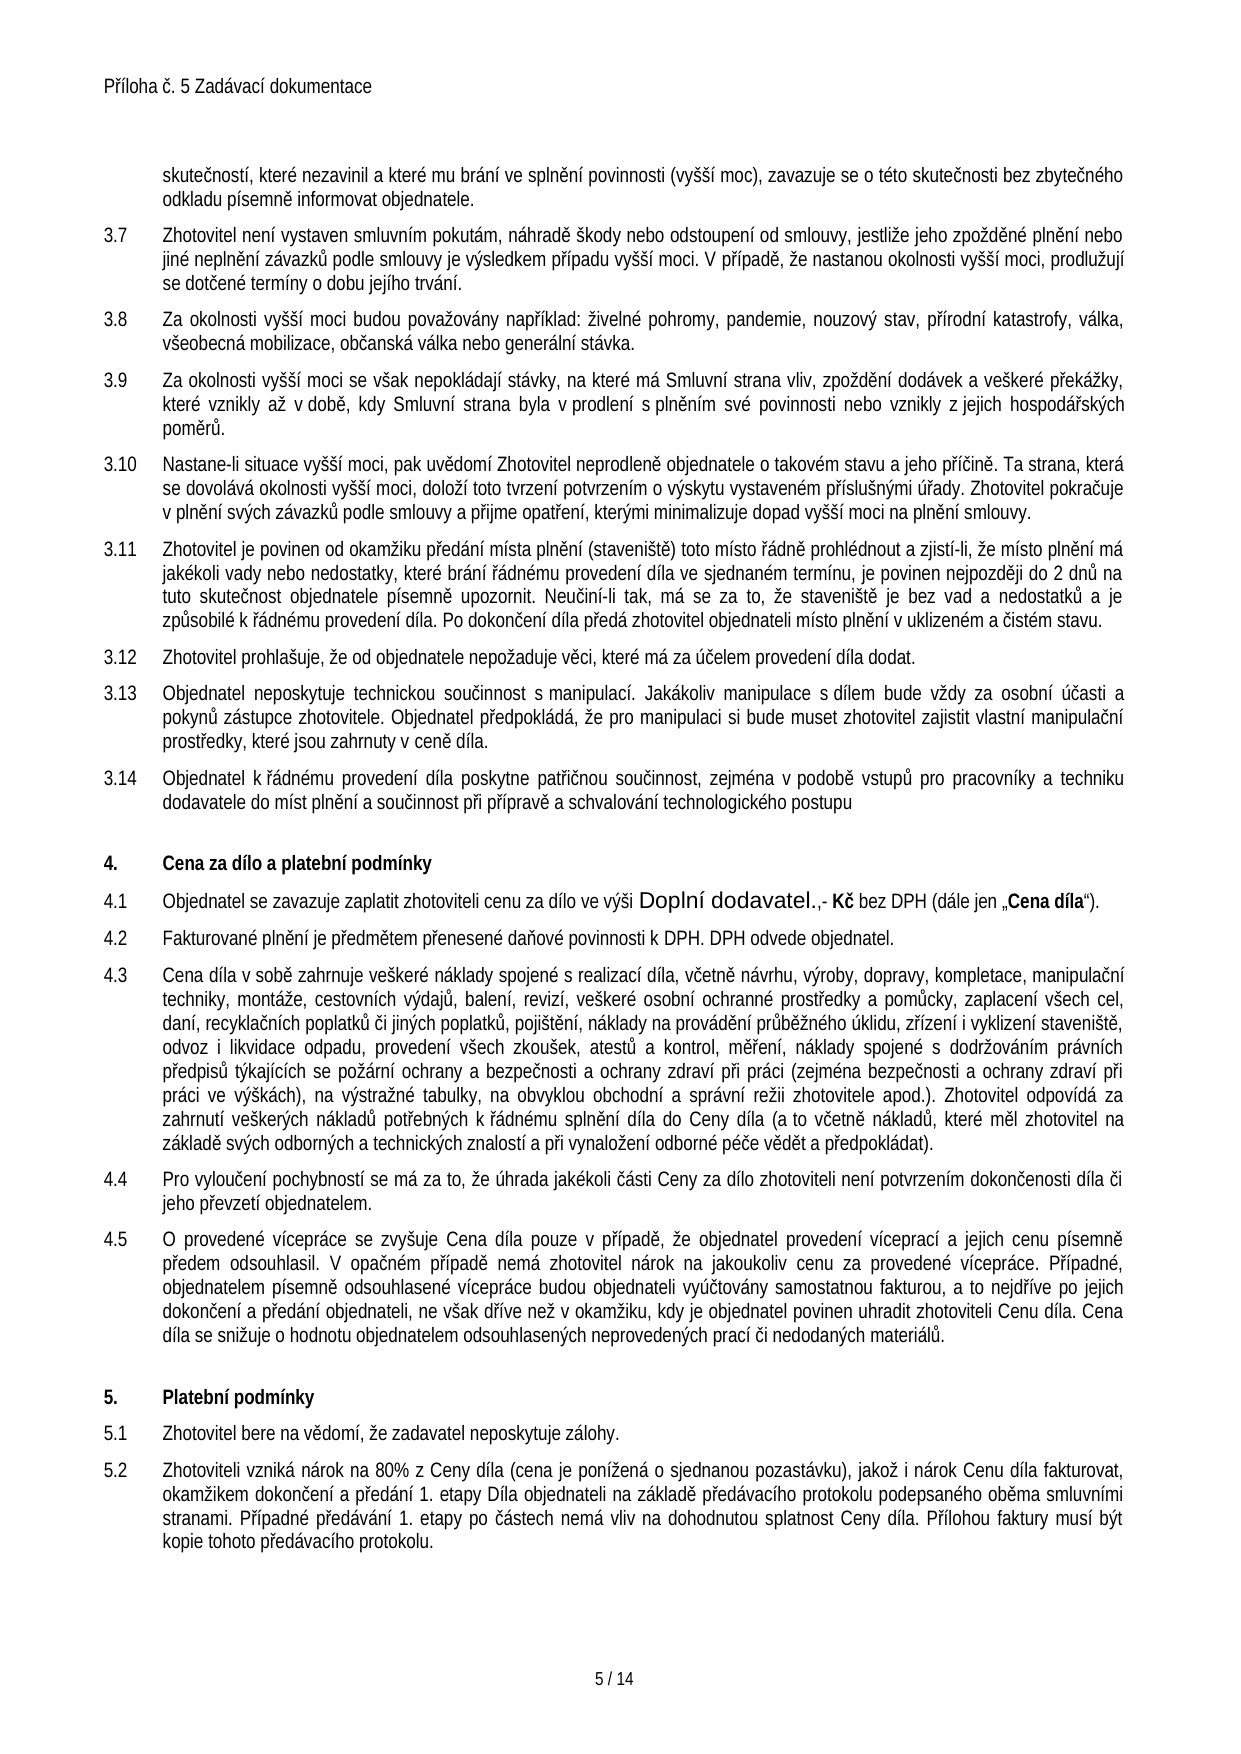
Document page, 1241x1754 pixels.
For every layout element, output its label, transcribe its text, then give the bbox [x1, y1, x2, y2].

list Cena díla v sobě zahrnuje veškeré náklady spojené s realizací díla, včetně návrhu, výroby, dopravy, kompletace, manipulační techniky, montáže, cestovních výdajů, balení, revizí, veškeré osobní ochranné prostředky a pomůcky, zaplacení všech cel, daní, recyklačních poplatků či jiných poplatků, pojištění, náklady na provádění průběžného úklidu, zřízení i vyklizení staveniště, odvoz i likvidace odpadu, provedení všech zkoušek, atestů a kontrol, měření, náklady spojené s dodržováním právních předpisů týkajících se požární ochrany a bezpečnosti a ochrany zdraví při práci (zejména bezpečnosti a ochrany zdraví při práci ve výškách), na výstražné tabulky, na obvyklou obchodní a správní režii zhotovitele apod.). Zhotovitel odpovídá za zahrnutí veškerých nákladů potřebných k řádnému splnění díla do Ceny díla (a to včetně nákladů, které měl zhotovitel na základě svých odborných a technických znalostí a při vynaložení odborné péče vědět a předpokládat). [103, 963, 1125, 1154]
list Platební podmínky [103, 1385, 1125, 1409]
list Objednatel k řádnému provedení díla poskytne patřičnou součinnost, zejména v podobě vstupů pro pracovníky a techniku dodavatele do míst plnění a součinnost při přípravě a schvalování technologického postupu [103, 766, 1125, 813]
list Zhotovitel prohlašuje, že od objednatele nepožaduje věci, které má za účelem provedení díla dodat. [103, 645, 1125, 669]
list Zhotovitel bere na vědomí, že zadavatel neposkytuje zálohy. [103, 1421, 1125, 1445]
list Zhotoviteli vzniká nárok na 80% z Ceny díla (cena je ponížená o sjednanou pozastávku), jakož i nárok Cenu díla fakturovat, okamžikem dokončení a předání 1. etapy Díla objednateli na základě předávacího protokolu podepsaného oběma smluvními stranami. Případné předávání 1. etapy po částech nemá vliv na dohodnutou splatnost Ceny díla. Přílohou faktury musí být kopie tohoto předávacího protokolu. [103, 1458, 1125, 1553]
list Pro vyloučení pochybností se má za to, že úhrada jakékoli části Ceny za dílo zhotoviteli není potvrzením dokončenosti díla či jeho převzetí objednatelem. [103, 1167, 1125, 1215]
list Za okolnosti vyšší moci budou považovány například: živelné pohromy, pandemie, nouzový stav, přírodní katastrofy, válka, všeobecná mobilizace, občanská válka nebo generální stávka. [103, 307, 1125, 355]
list Objednatel neposkytuje technickou součinnost s manipulací. Jakákoliv manipulace s dílem bude vždy za osobní účasti a pokynů zástupce zhotovitele. Objednatel předpokládá, že pro manipulaci si bude muset zhotovitel zajistit vlastní manipulační prostředky, které jsou zahrnuty v ceně díla. [103, 681, 1125, 753]
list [103, 162, 1125, 210]
list Objednatel se zavazuje zaplatit zhotoviteli cenu za dílo ve výši ,- Kč bez DPH (dále jen „Cena díla“). [103, 887, 1125, 914]
list O provedené vícepráce se zvyšuje Cena díla pouze v případě, že objednatel provedení víceprací a jejich cenu písemně předem odsouhlasil. V opačném případě nemá zhotovitel nárok na jakoukoliv cenu za provedené vícepráce. Případné, objednatelem písemně odsouhlasené vícepráce budou objednateli vyúčtovány samostatnou fakturou, a to nejdříve po jejich dokončení a předání objednateli, ne však dříve než v okamžiku, kdy je objednatel povinen uhradit zhotoviteli Cenu díla. Cena díla se snižuje o hodnotu objednatelem odsouhlasených neprovedených prací či nedodaných materiálů. [103, 1227, 1125, 1347]
list Fakturované plnění je předmětem přenesené daňové povinnosti k DPH. DPH odvede objednatel. [103, 926, 1125, 950]
list Zhotovitel je povinen od okamžiku předání místa plnění (staveniště) toto místo řádně prohlédnout a zjistí-li, že místo plnění má jakékoli vady nebo nedostatky, které brání řádnému provedení díla ve sjednaném termínu, je povinen nejpozději do 2 dnů na tuto skutečnost objednatele písemně upozornit. Neučiní-li tak, má se za to, že staveniště je bez vad a nedostatků a je způsobilé k řádnému provedení díla. Po dokončení díla předá zhotovitel objednateli místo plnění v uklizeném a čistém stavu. [103, 536, 1125, 632]
list Nastane-li situace vyšší moci, pak uvědomí Zhotovitel neprodleně objednatele o takovém stavu a jeho příčině. Ta strana, která se dovolává okolnosti vyšší moci, doloží toto tvrzení potvrzením o výskytu vystaveném příslušnými úřady. Zhotovitel pokračuje v plnění svých závazků podle smlouvy a přijme opatření, kterými minimalizuje dopad vyšší moci na plnění smlouvy. [103, 452, 1125, 524]
list Cena za dílo a platební podmínky [103, 851, 1125, 875]
list Za okolnosti vyšší moci se však nepokládají stávky, na které má Smluvní strana vliv, zpoždění dodávek a veškeré překážky, které vznikly až v době, kdy Smluvní strana byla v prodlení s plněním své povinnosti nebo vznikly z jejich hospodářských poměrů. [103, 368, 1125, 439]
list Zhotovitel není vystaven smluvním pokutám, náhradě škody nebo odstoupení od smlouvy, jestliže jeho zpožděné plnění nebo jiné neplnění závazků podle smlouvy je výsledkem případu vyšší moci. V případě, že nastanou okolnosti vyšší moci, prodlužují se dotčené termíny o dobu jejího trvání. [103, 223, 1125, 295]
